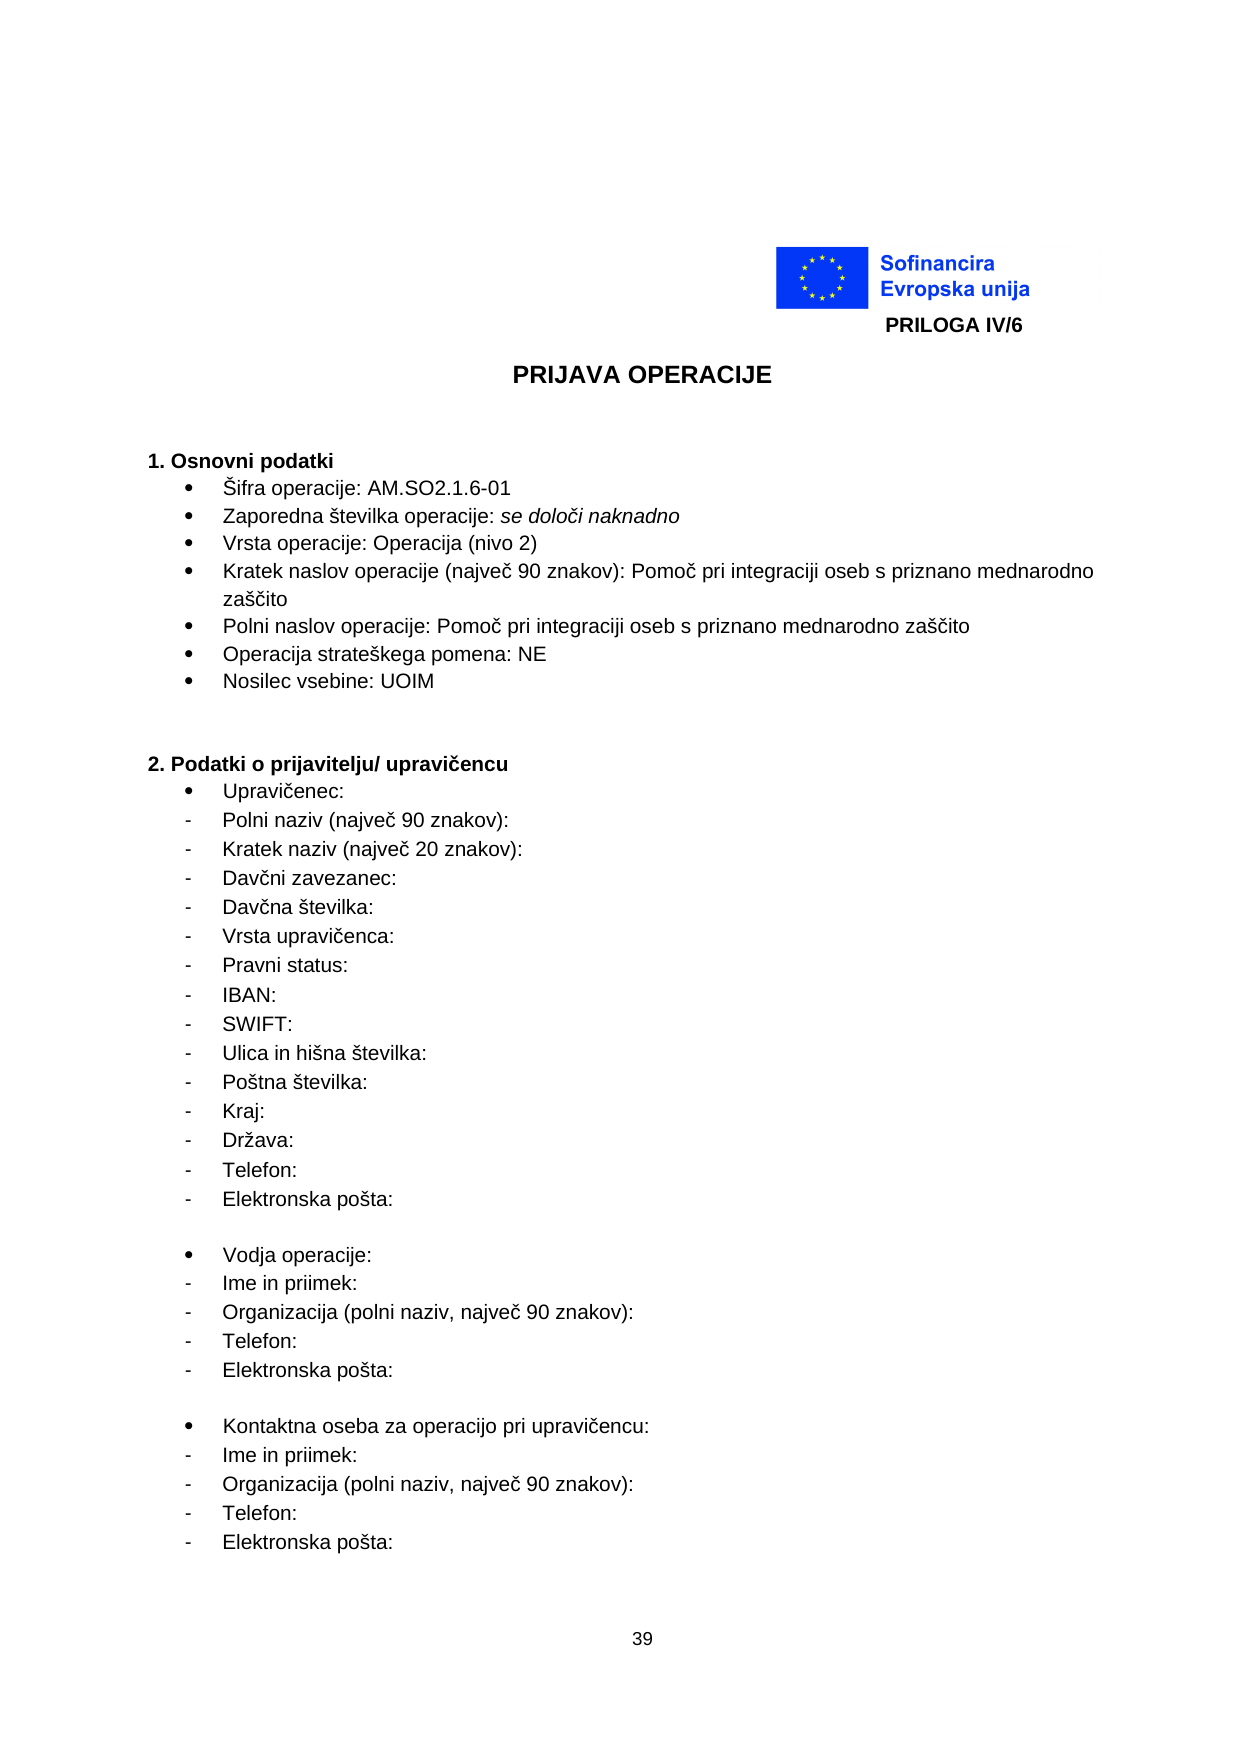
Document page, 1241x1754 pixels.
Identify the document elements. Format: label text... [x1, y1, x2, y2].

list Ulica in hišna številka: [185, 1040, 1137, 1066]
list Kratek naziv (največ 20 znakov): [185, 836, 1137, 861]
list Elektronska pošta: [185, 1358, 1137, 1383]
list Vrsta operacije: Operacija (nivo 2) [185, 531, 1137, 555]
list Kratek naslov operacije (največ 90 znakov): Pomoč pri integraciji oseb s priznano mednarodno zaščito [185, 559, 1137, 610]
text 2. Podatki o prijavitelju/ upravičencu [148, 752, 1137, 776]
list Polni naziv (največ 90 znakov): [185, 807, 1137, 832]
list Kraj: [185, 1098, 1137, 1124]
list Poštna številka: [185, 1069, 1137, 1095]
picture [772, 243, 1103, 313]
list Zaporedna številka operacije: se določi naknadno [185, 503, 1137, 528]
list Šifra operacije: AM.SO2.1.6-01 [185, 476, 1137, 500]
list Država: [185, 1128, 1137, 1153]
list Pravni status: [185, 953, 1137, 978]
list Ime in priimek: [185, 1270, 1137, 1296]
list SWIFT: [185, 1011, 1137, 1036]
text PRILOGA IV/6 [148, 312, 1137, 336]
list Elektronska pošta: [185, 1186, 1137, 1211]
list Operacija strateškega pomena: NE [185, 641, 1137, 666]
list Ime in priimek: [185, 1442, 1137, 1467]
list Elektronska pošta: [185, 1529, 1137, 1555]
list Davčna številka: [185, 894, 1137, 920]
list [185, 1471, 1137, 1497]
list Upravičenec: [185, 779, 1137, 803]
list Kontaktna oseba za operacijo pri upravičencu: [185, 1414, 1137, 1438]
list IBAN: [185, 982, 1137, 1007]
list Telefon: [185, 1157, 1137, 1182]
list Telefon: [185, 1328, 1137, 1354]
text PRIJAVA OPERACIJE [148, 360, 1137, 389]
list Vodja operacije: [185, 1243, 1137, 1267]
list Nosilec vsebine: UOIM [185, 669, 1137, 693]
list Davčni zavezanec: [185, 865, 1137, 891]
text 1. Osnovni podatki [148, 448, 1137, 472]
list Telefon: [185, 1500, 1137, 1526]
list Vrsta upravičenca: [185, 923, 1137, 949]
list Organizacija (polni naziv, največ 90 znakov): [185, 1299, 1137, 1325]
list Polni naslov operacije: Pomoč pri integraciji oseb s priznano mednarodno zaščito [185, 614, 1137, 638]
